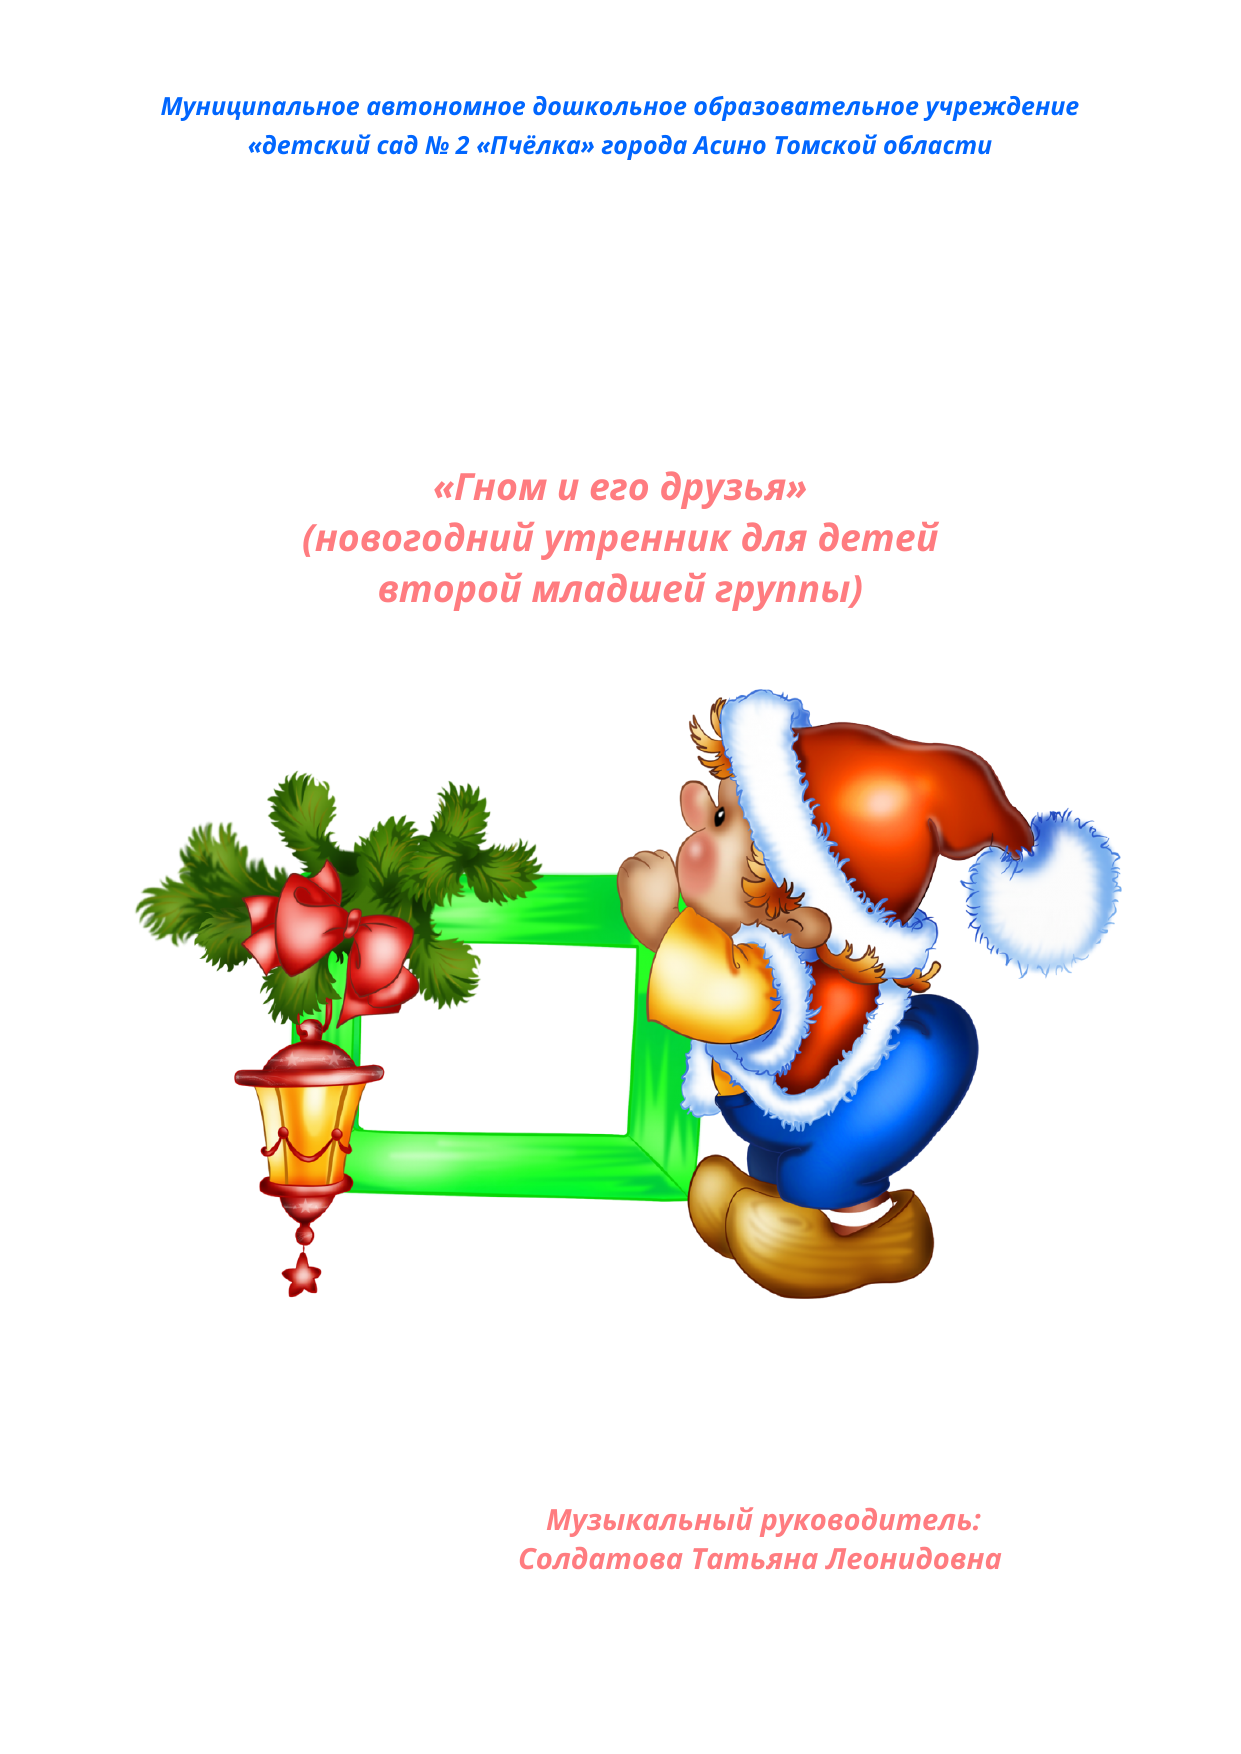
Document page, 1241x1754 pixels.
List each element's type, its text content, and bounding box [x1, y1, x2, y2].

text Муниципальное автономное дошкольное образовательное учреждение «детский сад № 2 «Пчёлка» города Асино Томской области [118, 89, 1122, 162]
text (новогодний утренник для детей [118, 511, 1122, 562]
text Солдатова Татьяна Леонидовна [118, 1538, 1122, 1578]
text «Гном и его друзья» [118, 460, 1122, 511]
text второй младшей группы) [118, 562, 1122, 613]
text Музыкальный руководитель: [118, 1499, 1122, 1538]
picture [118, 664, 1122, 1329]
